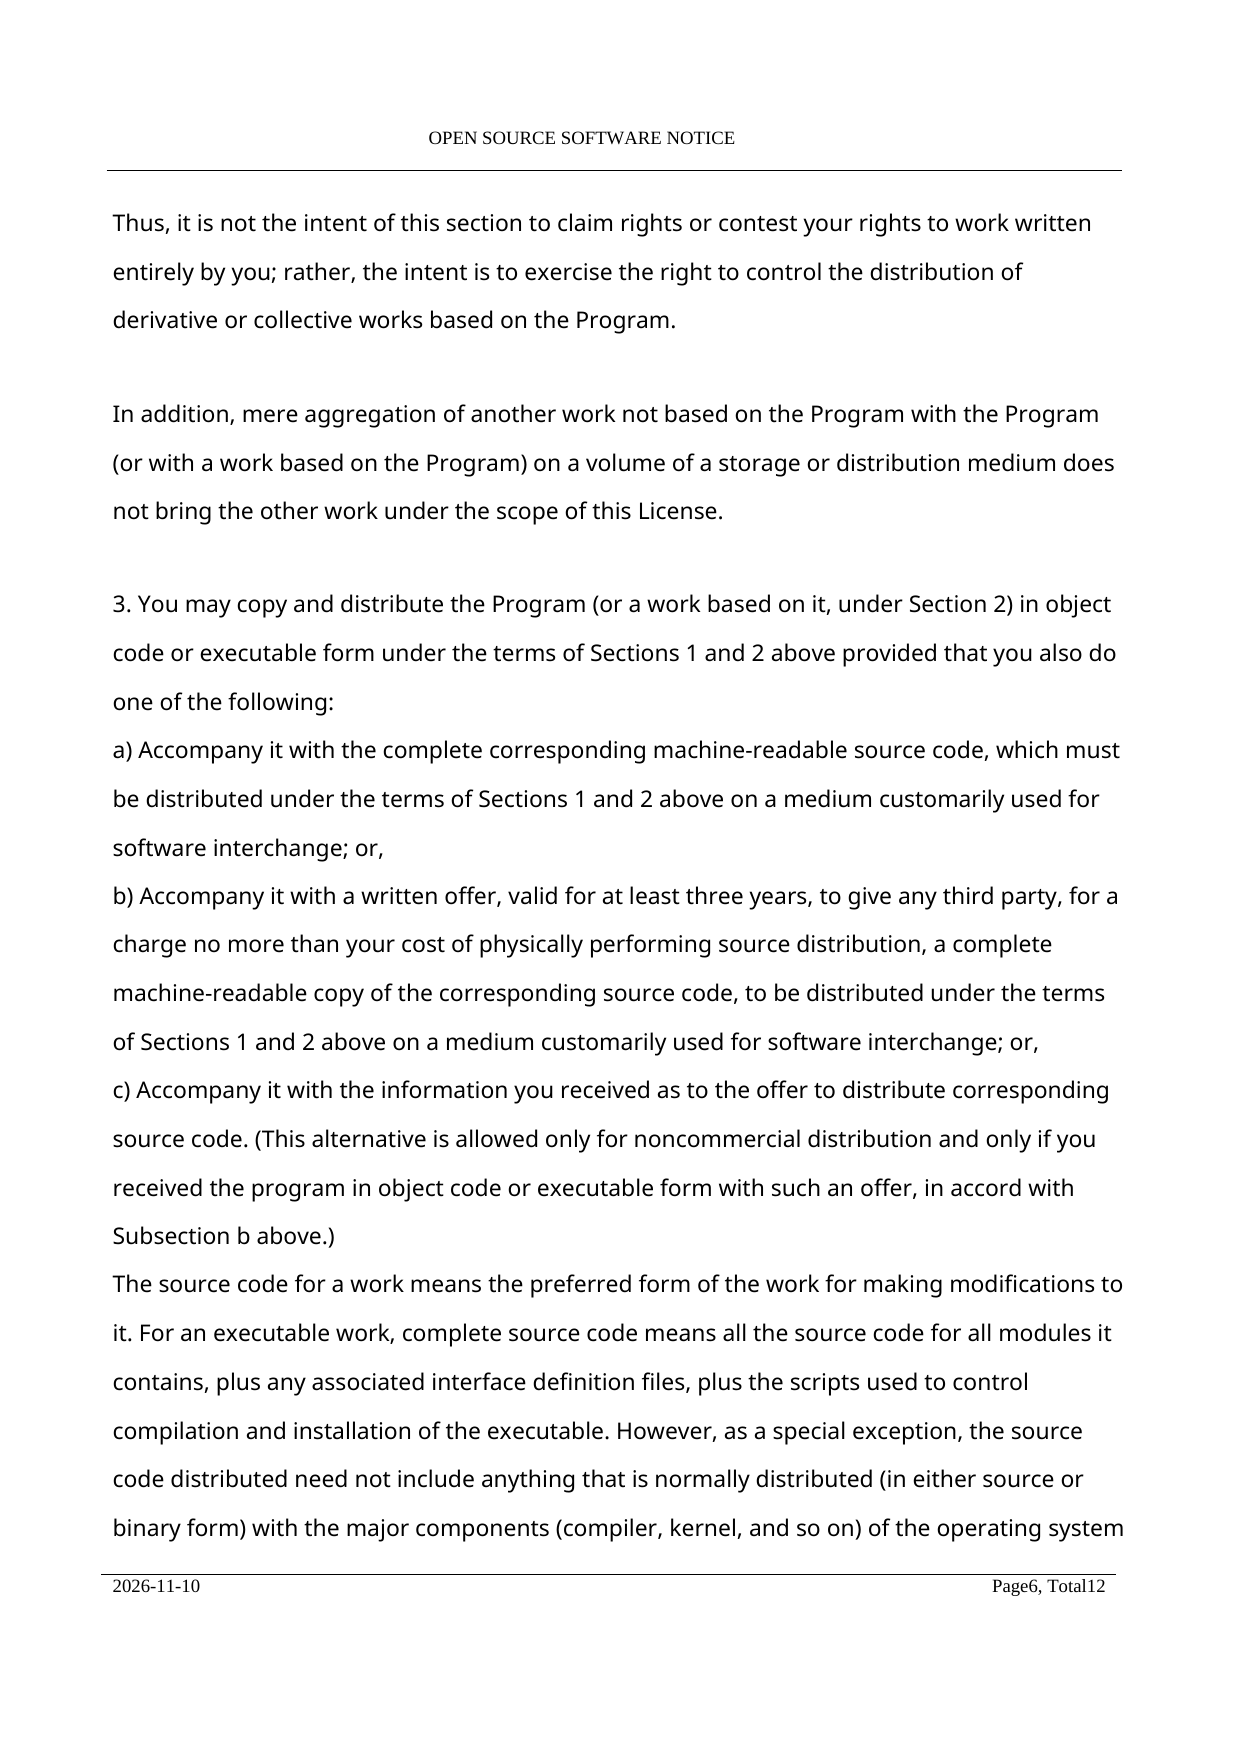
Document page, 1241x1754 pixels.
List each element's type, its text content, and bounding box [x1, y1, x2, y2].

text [112, 1268, 1128, 1544]
text In addition, mere aggregation of another work not based on the Program with the Program (or with a work based on the Program) on a volume of a storage or distribution medium does not bring the other work under the scope of this License. [112, 397, 1128, 527]
text Thus, it is not the intent of this section to claim rights or contest your rights to work written entirely by you; rather, the intent is to exercise the right to control the distribution of derivative or collective works based on the Program. [112, 206, 1128, 336]
text b) Accompany it with a written offer, valid for at least three years, to give any third party, for a charge no more than your cost of physically performing source distribution, a complete machine-readable copy of the corresponding source code, to be distributed under the terms of Sections 1 and 2 above on a medium customarily used for software interchange; or, [112, 879, 1128, 1058]
text a) Accompany it with the complete corresponding machine-readable source code, which must be distributed under the terms of Sections 1 and 2 above on a medium customarily used for software interchange; or, [112, 733, 1128, 863]
text 3. You may copy and distribute the Program (or a work based on it, under Section 2) in object code or executable form under the terms of Sections 1 and 2 above provided that you also do one of the following: [112, 588, 1128, 718]
text c) Accompany it with the information you received as to the offer to distribute corresponding source code. (This alternative is allowed only for noncommercial distribution and only if you received the program in object code or executable form with such an offer, in accord with Subsection b above.) [112, 1073, 1128, 1252]
